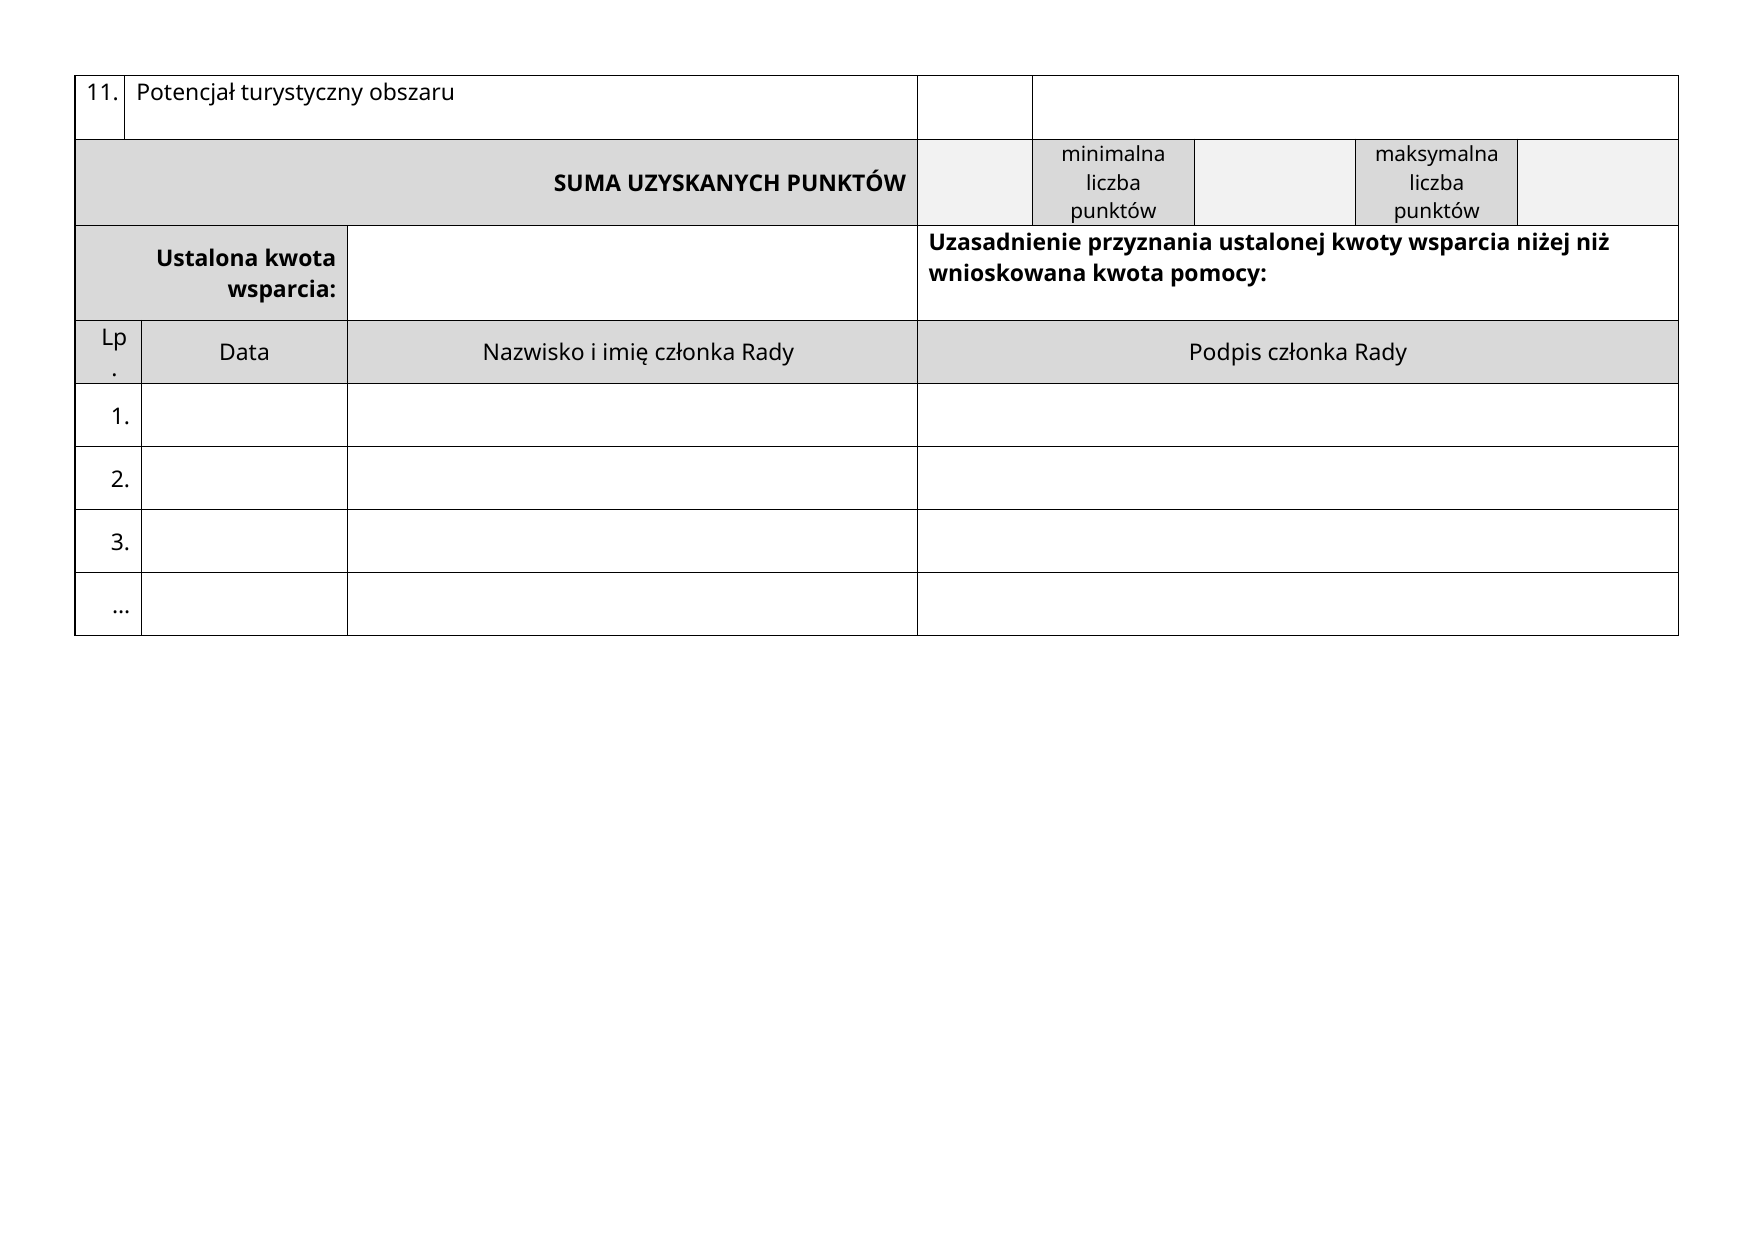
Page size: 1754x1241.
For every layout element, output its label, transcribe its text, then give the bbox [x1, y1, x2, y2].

table_cell [918, 384, 1678, 446]
table_cell Podpis członka Rady [918, 321, 1678, 383]
table_cell [918, 510, 1678, 572]
table_cell 1. [76, 384, 141, 446]
table_cell [1033, 76, 1678, 138]
table_cell maksymalna liczba punktów [1356, 140, 1517, 225]
table_cell Data [142, 321, 347, 383]
table_cell [1195, 140, 1355, 225]
table_cell … [76, 573, 141, 635]
table_cell [918, 573, 1678, 635]
table_cell [142, 573, 347, 635]
table_cell [76, 76, 124, 138]
table_cell [918, 76, 1032, 138]
table_cell 2. [76, 447, 141, 509]
table_cell SUMA UZYSKANYCH PUNKTÓW [76, 140, 917, 225]
table_cell [348, 510, 917, 572]
table_cell [142, 384, 347, 446]
table_cell Potencjał turystyczny obszaru [125, 76, 917, 138]
table_cell [1518, 140, 1678, 225]
table_cell [348, 226, 917, 320]
table_cell Ustalona kwota wsparcia: [76, 226, 347, 320]
table_cell [142, 447, 347, 509]
table_cell minimalna liczba punktów [1033, 140, 1194, 225]
table_cell Nazwisko i imię członka Rady [348, 321, 917, 383]
table_cell [918, 140, 1032, 225]
table_cell [348, 384, 917, 446]
table_cell [348, 447, 917, 509]
table_cell Uzasadnienie przyznania ustalonej kwoty wsparcia niżej niż wnioskowana kwota pomocy: [918, 226, 1678, 320]
table_cell [348, 573, 917, 635]
table_cell [142, 510, 347, 572]
table_cell Lp. [76, 321, 141, 383]
table_cell [918, 447, 1678, 509]
table_cell 3. [76, 510, 141, 572]
